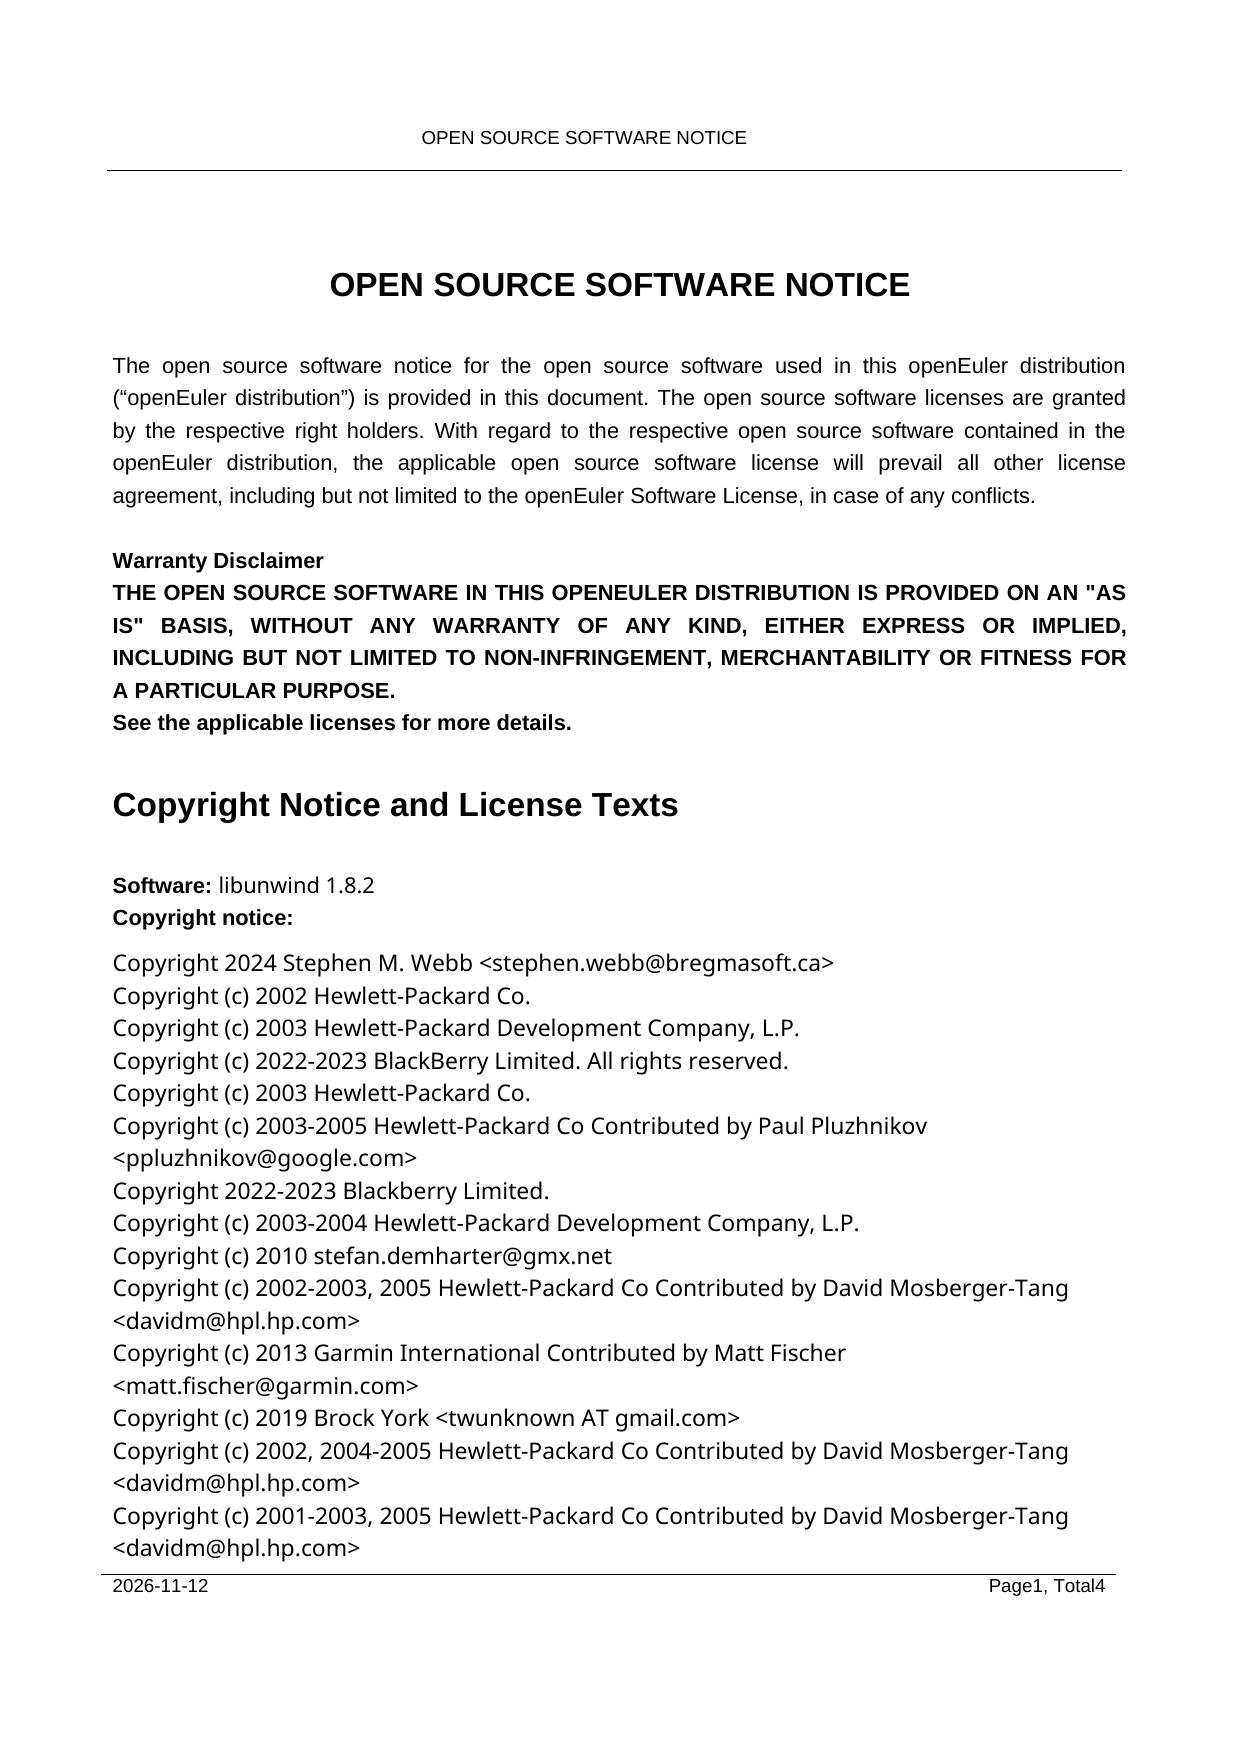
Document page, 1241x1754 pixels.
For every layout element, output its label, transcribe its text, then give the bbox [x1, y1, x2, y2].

text Copyright Notice and License Texts [112, 771, 1128, 836]
text OPEN SOURCE SOFTWARE NOTICE [112, 251, 1128, 316]
text The open source software notice for the open source software used in this openEuler distribution (“openEuler distribution”) is provided in this document. The open source software licenses are granted by the respective right holders. With regard to the respective open source software contained in the openEuler distribution, the applicable open source software license will prevail all other license agreement, including but not limited to the openEuler Software License, in case of any conflicts. [112, 349, 1128, 511]
text THE OPEN SOURCE SOFTWARE IN THIS OPENEULER DISTRIBUTION IS PROVIDED ON AN "AS IS" BASIS, WITHOUT ANY WARRANTY OF ANY KIND, EITHER EXPRESS OR IMPLIED, INCLUDING BUT NOT LIMITED TO NON-INFRINGEMENT, MERCHANTABILITY OR FITNESS FOR A PARTICULAR PURPOSE. See the applicable licenses for more details. [112, 576, 1128, 739]
title Software: libunwind 1.8.2 [112, 869, 1128, 901]
text Warranty Disclaimer [112, 544, 1128, 576]
text Copyright notice: [112, 901, 1128, 934]
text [112, 947, 1128, 1564]
